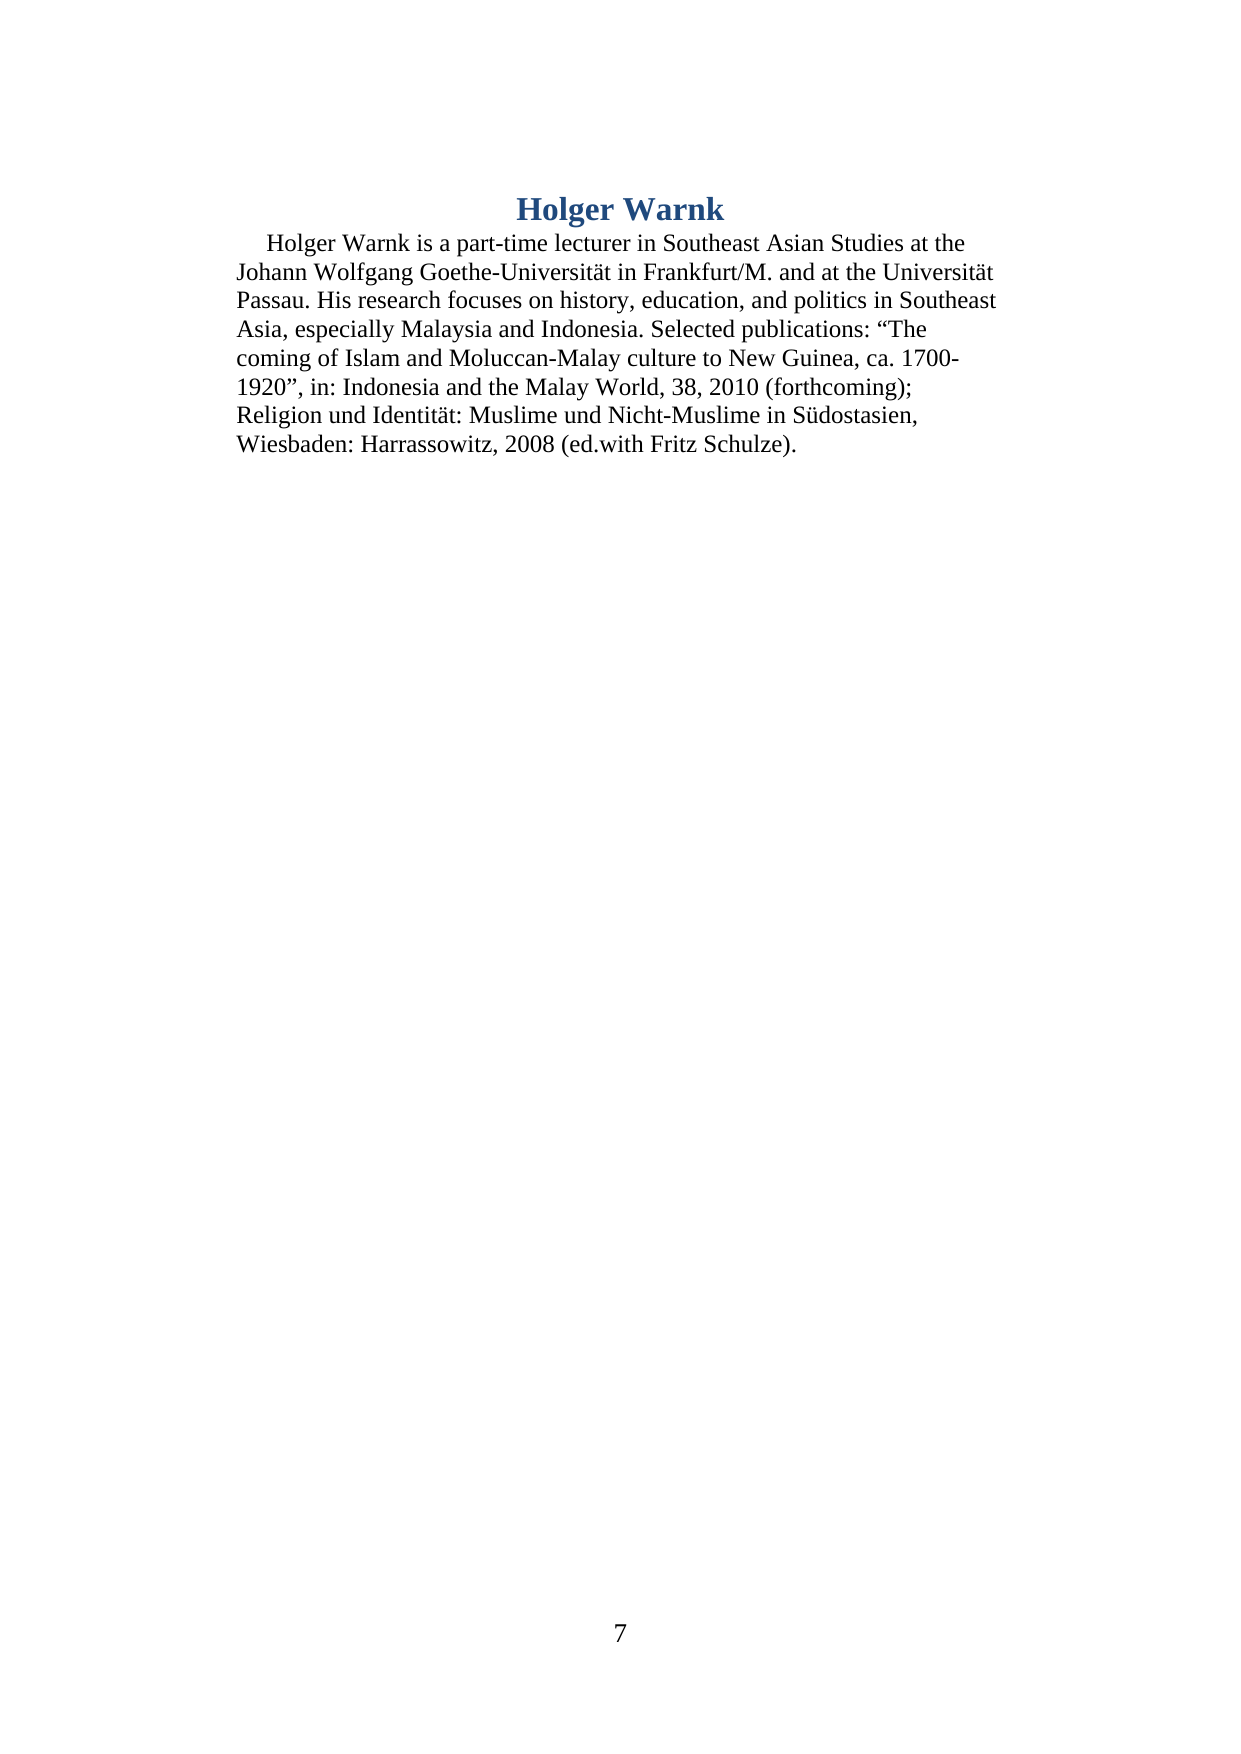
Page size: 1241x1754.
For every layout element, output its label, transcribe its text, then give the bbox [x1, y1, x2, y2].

subtitle Holger Warnk [236, 190, 1004, 228]
text Holger Warnk is a part-time lecturer in Southeast Asian Studies at the Johann Wolfgang Goethe-Universität in Frankfurt/M. and at the Universität Passau. His research focuses on history, education, and politics in Southeast Asia, especially Malaysia and Indonesia. Selected publications: “The coming of Islam and Moluccan-Malay culture to New Guinea, ca. 1700-1920”, in: Indonesia and the Malay World, 38, 2010 (forthcoming); Religion und Identität: Muslime und Nicht-Muslime in Südostasien, Wiesbaden: Harrassowitz, 2008 (ed.with Fritz Schulze). [236, 228, 1004, 458]
